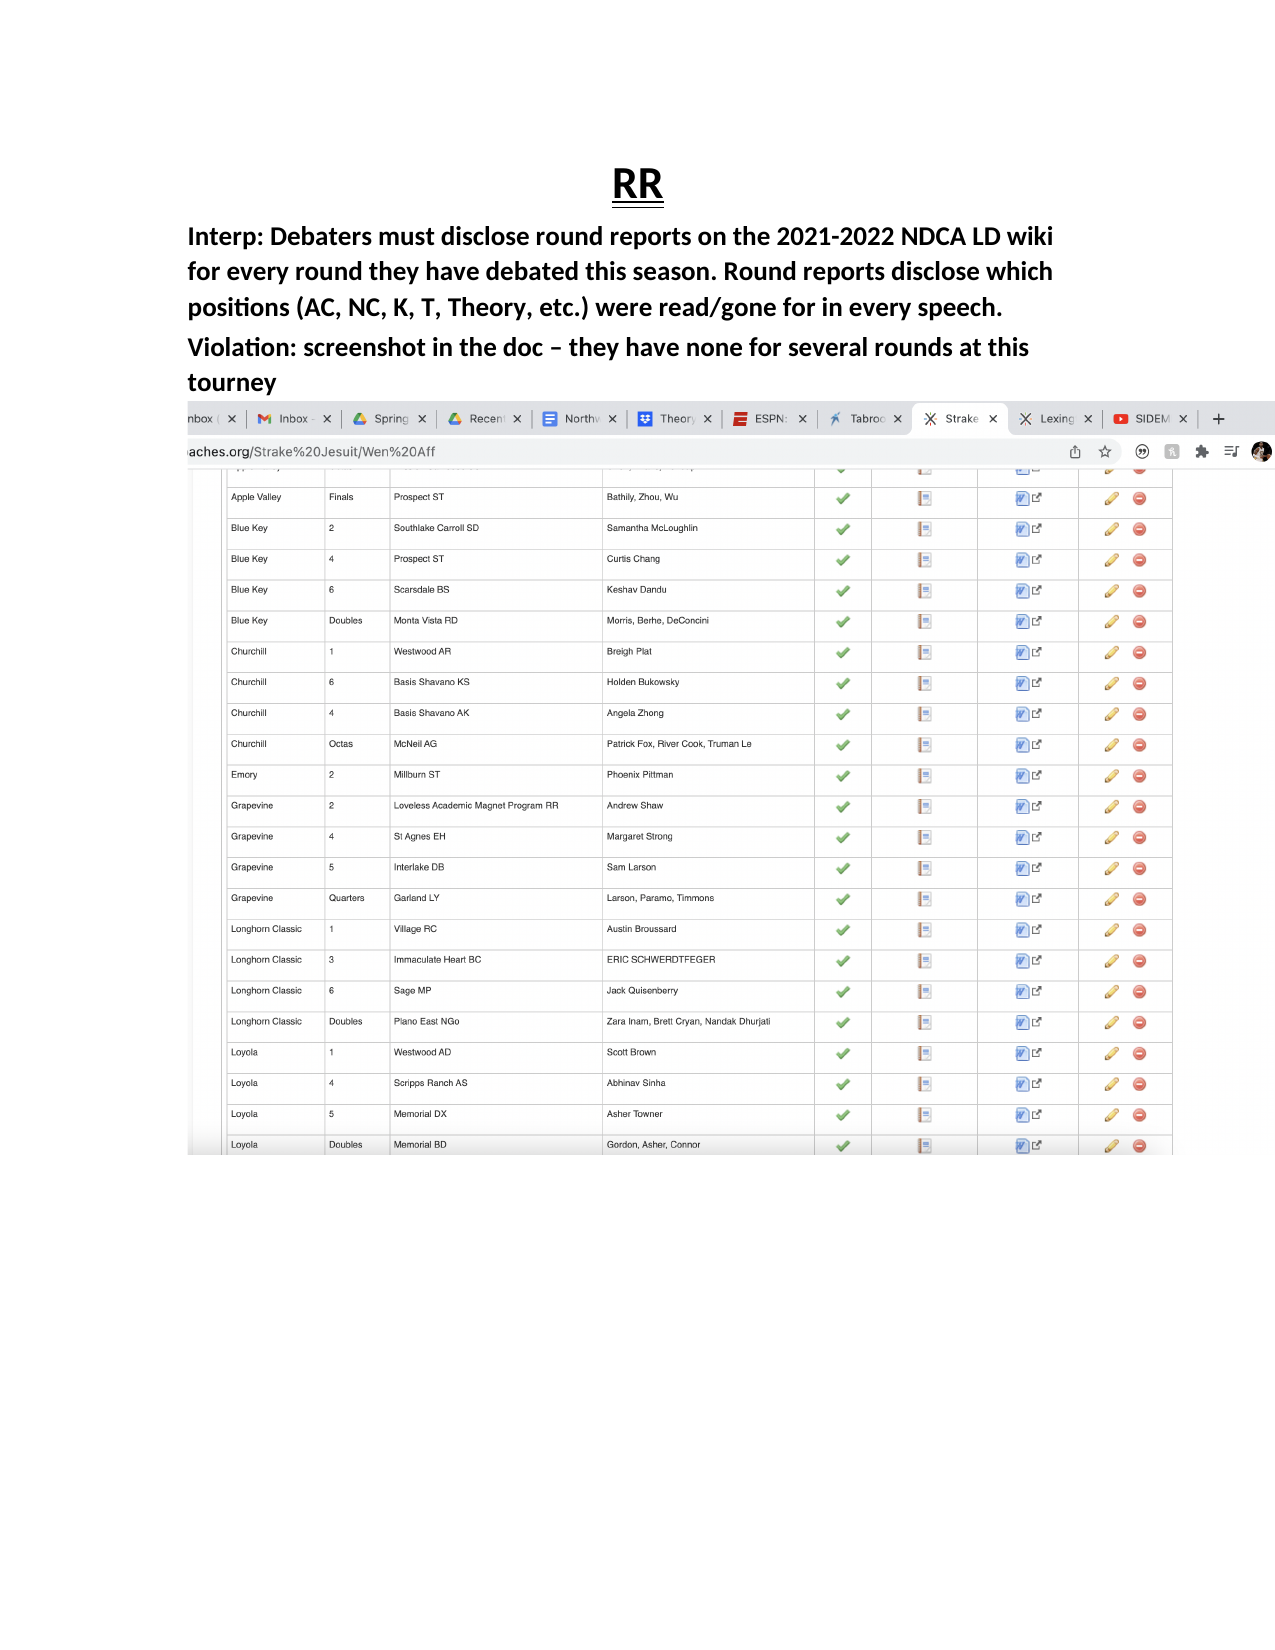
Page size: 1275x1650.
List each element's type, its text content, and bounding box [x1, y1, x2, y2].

picture [187, 401, 1275, 1155]
subtitle Interp: Debaters must disclose round reports on the 2021-2022 NDCA LD wiki for every round they have debated this season. Round reports disclose which positions (AC, NC, K, T, Theory, etc.) were read/gone for in every speech. [187, 219, 1087, 323]
subtitle Violation: screenshot in the doc – they have none for several rounds at this tourney [187, 330, 1087, 398]
subtitle RR [187, 154, 1087, 210]
